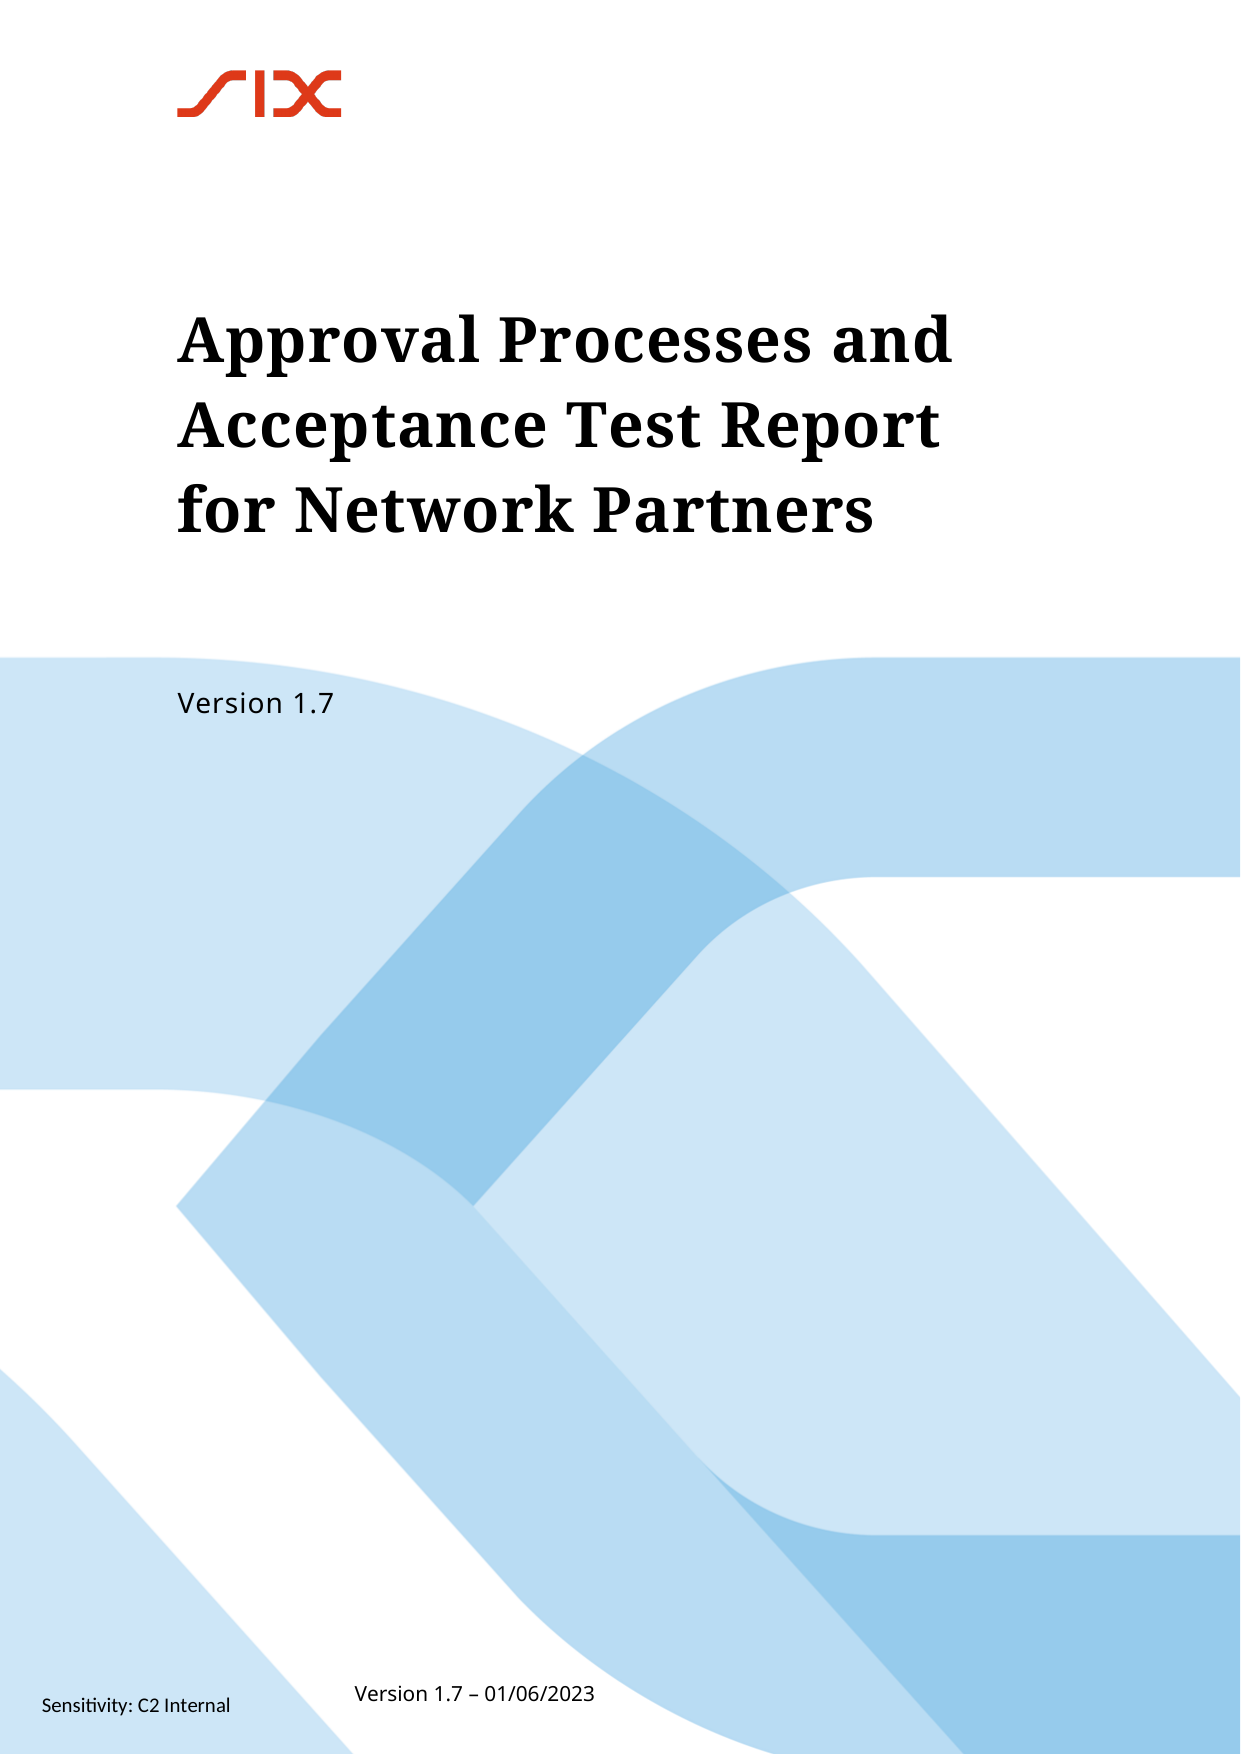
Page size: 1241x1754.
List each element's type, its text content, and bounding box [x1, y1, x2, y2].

text Approval Processes and Acceptance Test Report for Network Partners [177, 295, 1033, 551]
picture [0, 70, 1241, 1754]
text Version 1.7 [177, 684, 1033, 722]
